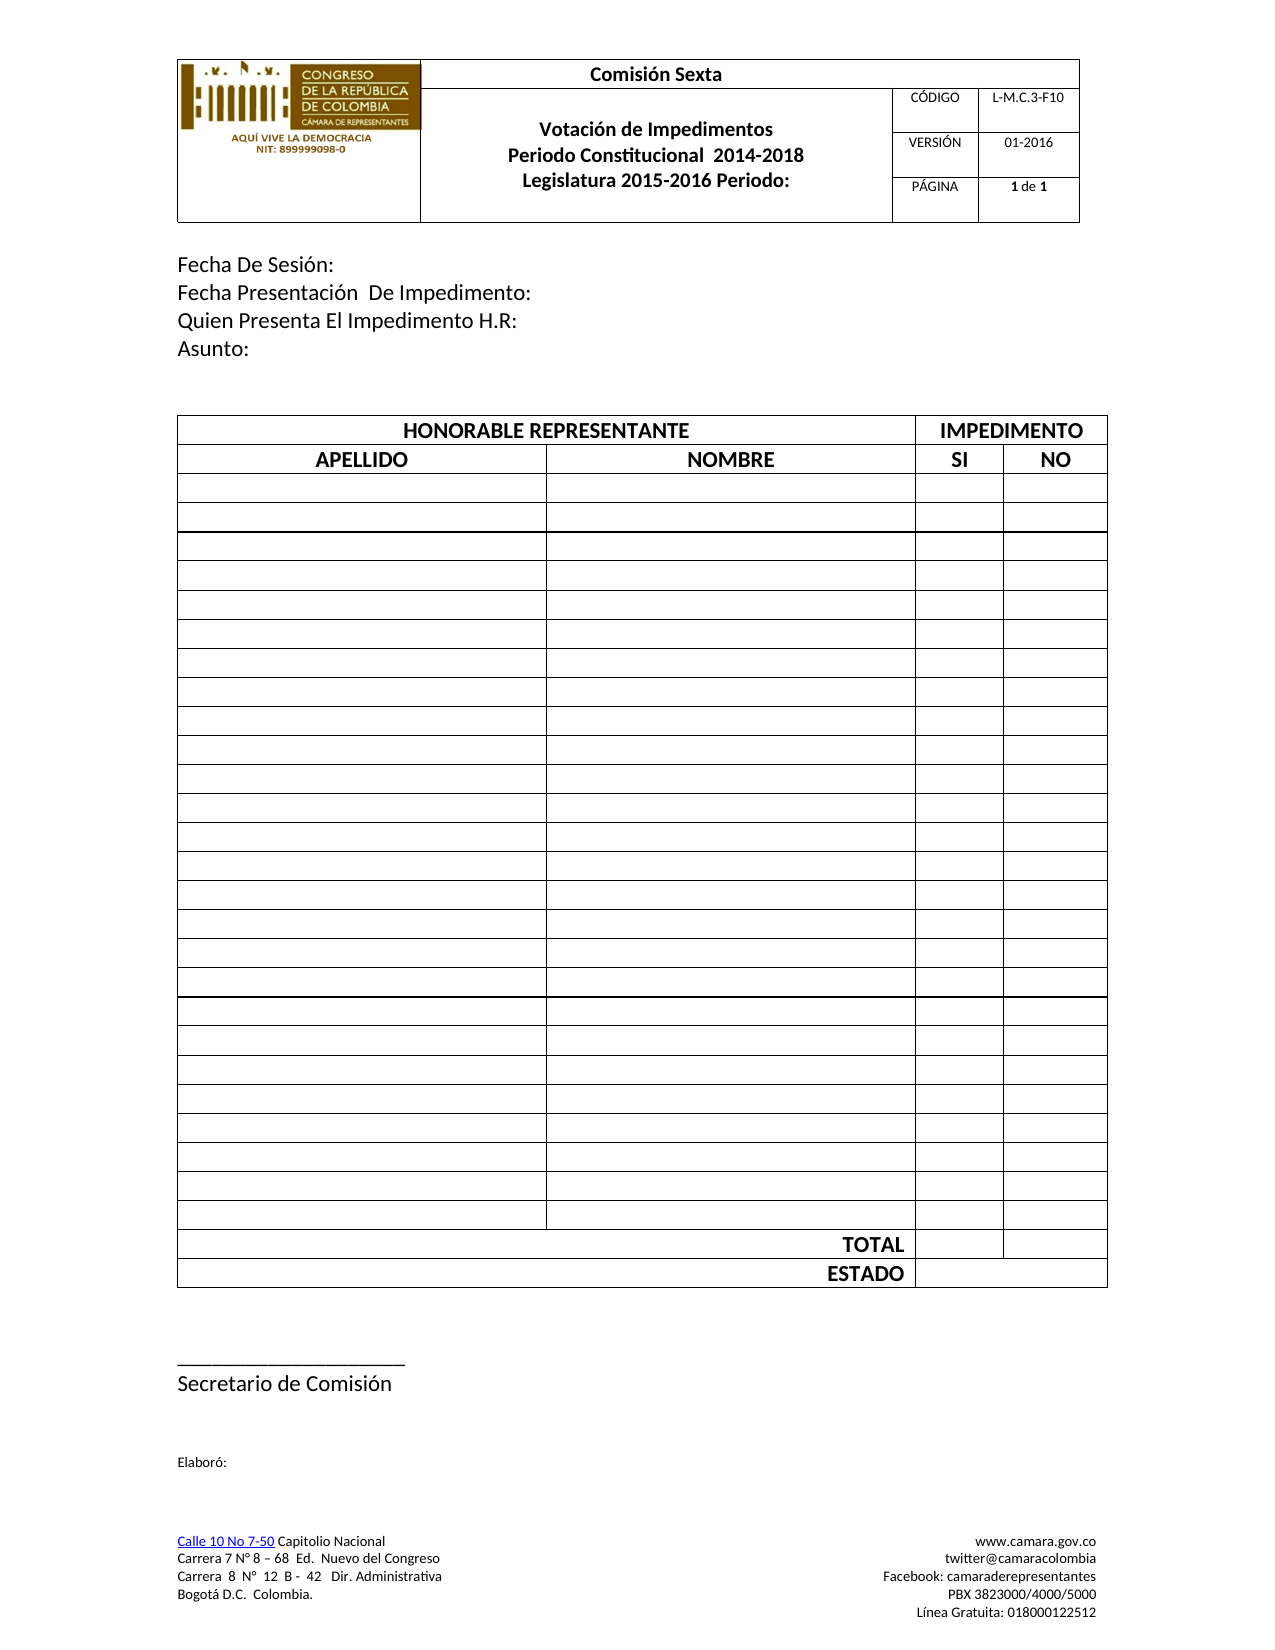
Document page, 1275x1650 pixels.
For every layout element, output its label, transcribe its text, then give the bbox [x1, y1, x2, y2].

table_cell [178, 533, 546, 560]
table_cell [916, 1230, 1003, 1258]
table_cell [916, 1026, 1003, 1054]
table_cell [178, 939, 546, 967]
table_cell [1004, 591, 1107, 618]
table_cell [547, 620, 915, 648]
table_cell [1004, 503, 1107, 531]
table_cell [547, 649, 915, 677]
text Fecha De Sesión: [177, 250, 1098, 278]
table_cell [1004, 1085, 1107, 1113]
table_cell [1004, 1056, 1107, 1083]
table_cell [178, 910, 546, 938]
table_cell [1004, 707, 1107, 735]
table_cell [1004, 794, 1107, 822]
table_cell [916, 1114, 1003, 1142]
table_cell [178, 968, 546, 996]
table_cell [1004, 1201, 1107, 1229]
table_cell [916, 503, 1003, 531]
table_cell [916, 561, 1003, 589]
table_cell [1004, 968, 1107, 996]
table_cell [547, 939, 915, 967]
table_cell [547, 794, 915, 822]
table_cell [1004, 474, 1107, 502]
table_cell [916, 1085, 1003, 1113]
table_cell [547, 503, 915, 531]
table_cell [547, 736, 915, 764]
table_cell [178, 649, 546, 677]
table_cell [916, 620, 1003, 648]
table_cell [916, 794, 1003, 822]
table_cell [916, 765, 1003, 793]
table_cell [1004, 1143, 1107, 1171]
table_cell NO [1004, 445, 1107, 473]
table_cell [178, 591, 546, 618]
table_cell [547, 765, 915, 793]
table_cell [1004, 852, 1107, 880]
table_cell [178, 765, 546, 793]
table_cell [916, 678, 1003, 706]
table_cell [916, 1201, 1003, 1229]
table_cell [916, 910, 1003, 938]
picture [180, 60, 420, 156]
table_cell APELLIDO [178, 445, 546, 473]
table_cell [178, 736, 546, 764]
table_cell [916, 852, 1003, 880]
table_cell [1004, 1026, 1107, 1054]
table_cell [1004, 765, 1107, 793]
table_cell [547, 910, 915, 938]
table_cell [547, 1143, 915, 1171]
table_cell [1004, 678, 1107, 706]
table_cell [916, 1259, 1107, 1287]
table_cell [1004, 1172, 1107, 1200]
table_cell TOTAL [178, 1230, 915, 1258]
table_cell [547, 1026, 915, 1054]
table_cell [547, 474, 915, 502]
text Elaboró: [177, 1453, 1098, 1471]
table_cell [178, 852, 546, 880]
table_cell [1004, 910, 1107, 938]
table_cell [178, 678, 546, 706]
table_cell [916, 533, 1003, 560]
table_cell [178, 1085, 546, 1113]
table_cell [916, 881, 1003, 909]
table_cell [1004, 998, 1107, 1025]
table_cell [178, 794, 546, 822]
table_cell SI [916, 445, 1003, 473]
table_cell [1004, 1230, 1107, 1258]
table_cell [547, 533, 915, 560]
table_cell [916, 649, 1003, 677]
table_cell [547, 998, 915, 1025]
table_cell [916, 707, 1003, 735]
table_cell [1004, 881, 1107, 909]
table_cell [916, 939, 1003, 967]
table_cell [916, 591, 1003, 618]
text ____________________ [177, 1341, 1098, 1369]
table_cell [178, 707, 546, 735]
table_cell [547, 591, 915, 618]
table_cell [547, 968, 915, 996]
table_cell [547, 707, 915, 735]
table_cell [178, 1172, 546, 1200]
table_cell [547, 881, 915, 909]
table_cell [178, 1143, 546, 1171]
text Asunto: [177, 334, 1098, 362]
table_cell [1004, 533, 1107, 560]
table_cell [547, 823, 915, 851]
table_cell [1004, 620, 1107, 648]
table_cell [1004, 1114, 1107, 1142]
table_cell [1004, 736, 1107, 764]
table_cell [178, 881, 546, 909]
text Secretario de Comisión [177, 1369, 1098, 1397]
table_cell [178, 823, 546, 851]
table_cell [178, 1026, 546, 1054]
table_cell [916, 1143, 1003, 1171]
table_cell [547, 1201, 915, 1229]
table_cell [547, 1085, 915, 1113]
table_header HONORABLE REPRESENTANTE [178, 416, 915, 444]
text Quien Presenta El Impedimento H.R: [177, 306, 1098, 334]
table_cell [916, 1172, 1003, 1200]
table_cell [178, 474, 546, 502]
table_cell [178, 620, 546, 648]
table_cell [178, 1201, 546, 1229]
table_cell [1004, 823, 1107, 851]
table_cell [547, 1056, 915, 1083]
table_cell [547, 852, 915, 880]
table_cell [547, 561, 915, 589]
table_cell [916, 998, 1003, 1025]
table_cell [1004, 561, 1107, 589]
table_cell [1004, 939, 1107, 967]
table_cell [916, 1056, 1003, 1083]
table_cell [547, 1172, 915, 1200]
table_cell NOMBRE [547, 445, 915, 473]
table_header IMPEDIMENTO [916, 416, 1107, 444]
table_cell [178, 1056, 546, 1083]
table_cell [916, 736, 1003, 764]
table_cell [916, 823, 1003, 851]
table_cell [916, 474, 1003, 502]
table_cell [178, 1114, 546, 1142]
table_cell ESTADO [178, 1259, 915, 1287]
text Fecha Presentación De Impedimento: [177, 278, 1098, 306]
table_cell [178, 998, 546, 1025]
table_cell [916, 968, 1003, 996]
table_cell [1004, 649, 1107, 677]
table_cell [178, 503, 546, 531]
table_cell [547, 1114, 915, 1142]
table_cell [547, 678, 915, 706]
table_cell [178, 561, 546, 589]
